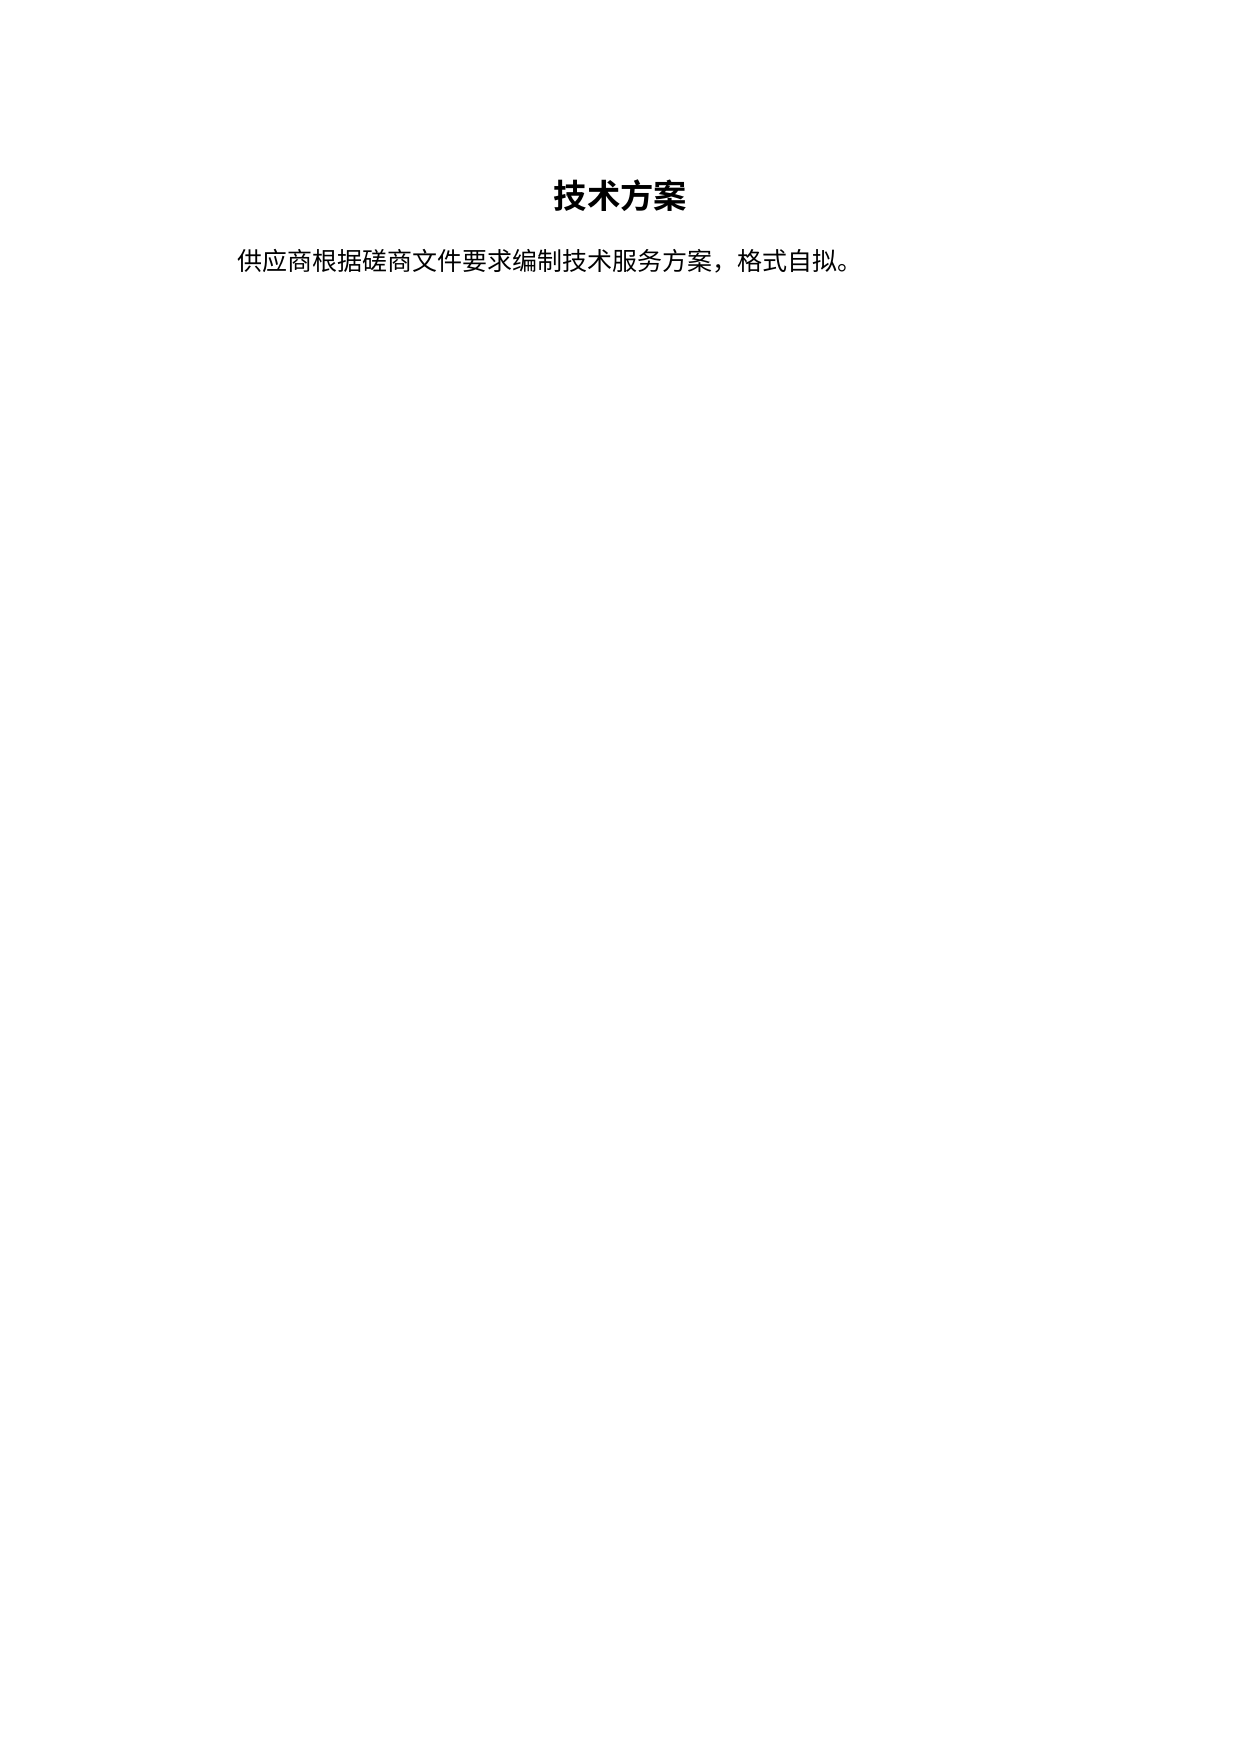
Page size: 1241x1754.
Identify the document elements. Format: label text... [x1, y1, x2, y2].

text 供应商根据磋商文件要求编制技术服务方案，格式自拟。 [187, 227, 1053, 292]
text 技术方案 [187, 162, 1053, 227]
